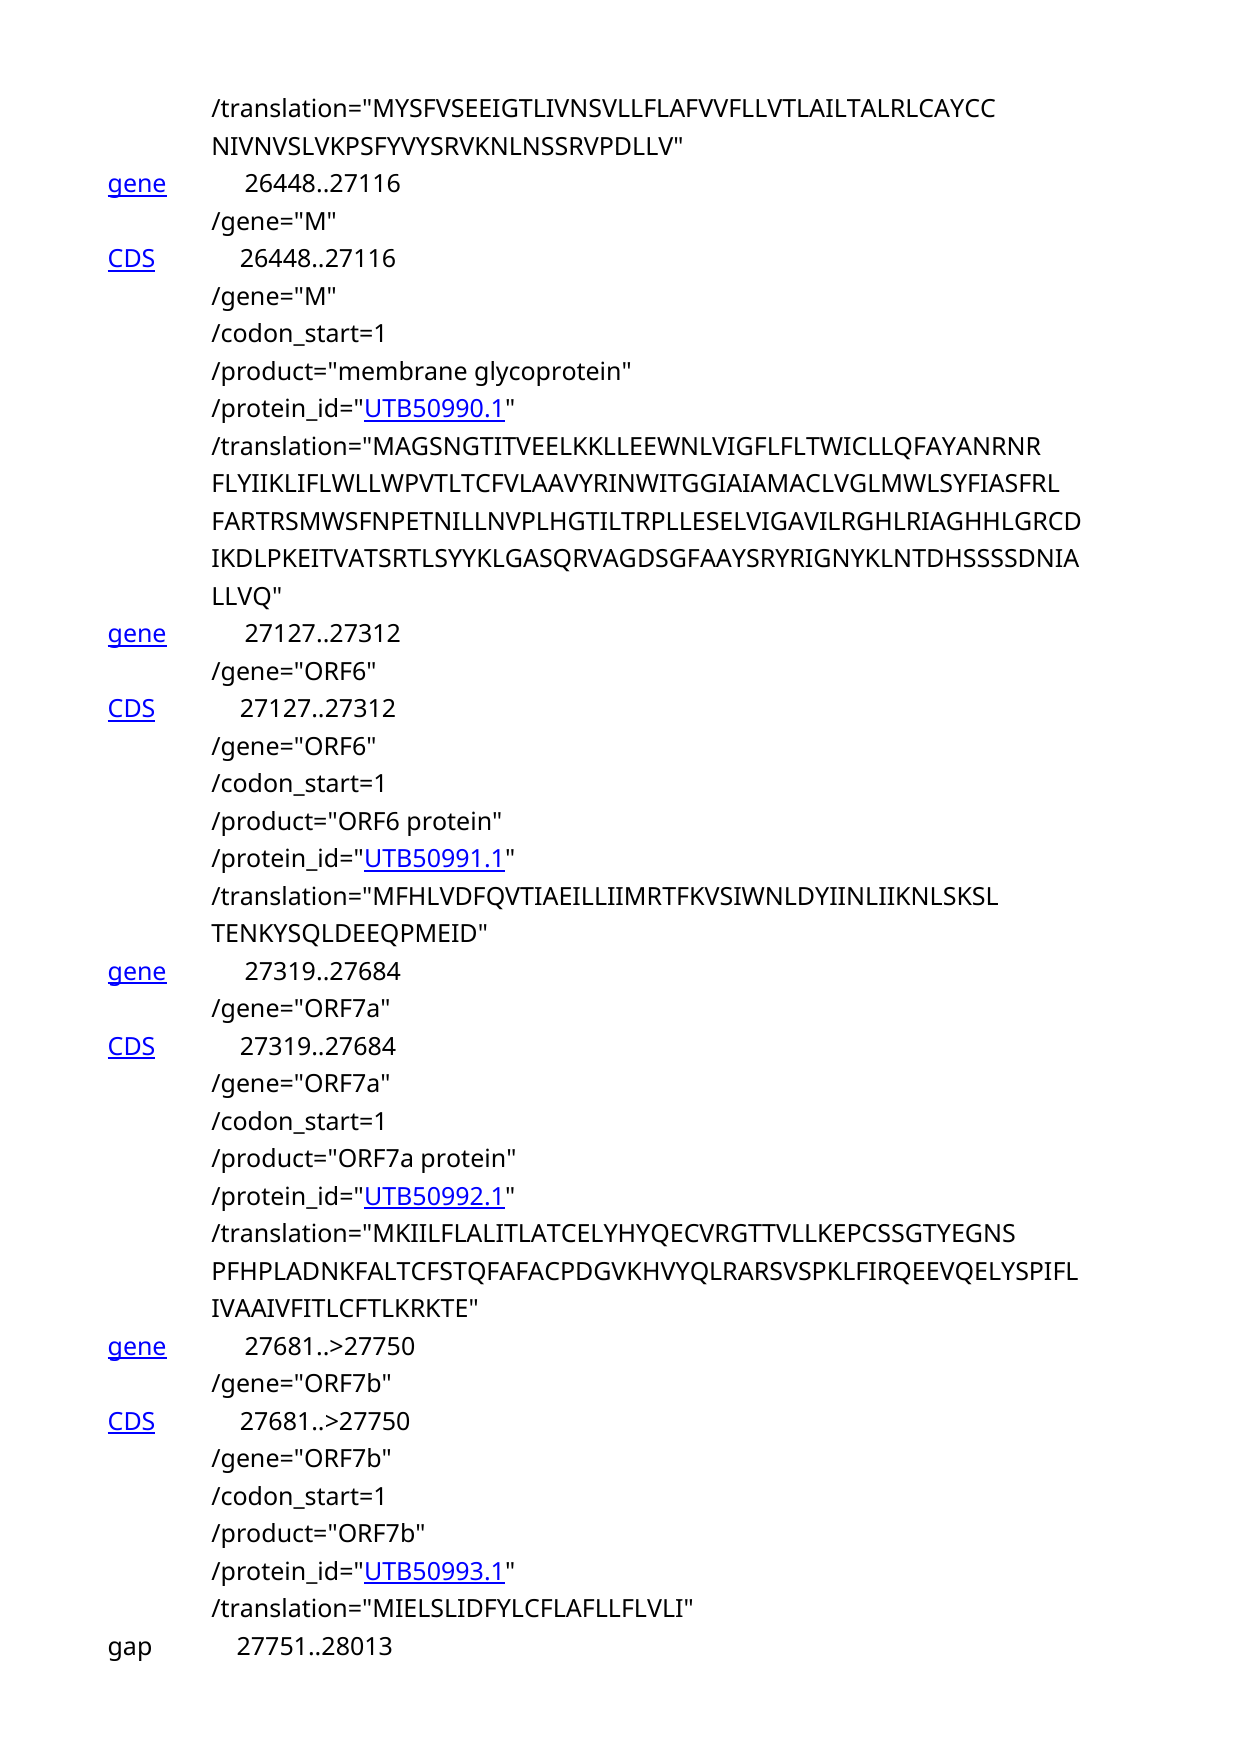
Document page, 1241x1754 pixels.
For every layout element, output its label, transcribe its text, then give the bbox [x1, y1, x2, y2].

text CDS 27127..27312 [75, 689, 1165, 727]
text /translation="MKIILFLALITLATCELYHYQECVRGTTVLLKEPCSSGTYEGNS [75, 1214, 1165, 1252]
text /product="ORF7a protein" [75, 1139, 1165, 1177]
text TENKYSQLDEEQPMEID" [75, 914, 1165, 952]
text CDS 26448..27116 [75, 239, 1165, 277]
text /gene="ORF7a" [75, 989, 1165, 1027]
text /protein_id="UTB50991.1" [75, 839, 1165, 877]
text /translation="MYSFVSEEIGTLIVNSVLLFLAFVVFLLVTLAILTALRLCAYCC [75, 89, 1165, 127]
text /translation="MIELSLIDFYLCFLAFLLFLVLI" [75, 1589, 1165, 1627]
text /translation="MAGSNGTITVEELKKLLEEWNLVIGFLFLTWICLLQFAYANRNR [75, 427, 1165, 464]
text /gene="ORF7a" [75, 1064, 1165, 1102]
text gene 27319..27684 [75, 952, 1165, 989]
text /codon_start=1 [75, 314, 1165, 352]
text CDS 27319..27684 [75, 1027, 1165, 1064]
text /codon_start=1 [75, 1102, 1165, 1139]
text /protein_id="UTB50992.1" [75, 1177, 1165, 1214]
text /product="ORF7b" [75, 1514, 1165, 1552]
text IVAAIVFITLCFTLKRKTE" [75, 1289, 1165, 1327]
text gene 27681..>27750 [75, 1327, 1165, 1364]
text /codon_start=1 [75, 764, 1165, 802]
text PFHPLADNKFALTCFSTQFAFACPDGVKHVYQLRARSVSPKLFIRQEEVQELYSPIFL [75, 1252, 1165, 1289]
text /product="ORF6 protein" [75, 802, 1165, 839]
text LLVQ" [75, 577, 1165, 614]
text /gene="M" [75, 277, 1165, 314]
text FARTRSMWSFNPETNILLNVPLHGTILTRPLLESELVIGAVILRGHLRIAGHHLGRCD [75, 502, 1165, 539]
text /gene="ORF7b" [75, 1439, 1165, 1477]
text FLYIIKLIFLWLLWPVTLTCFVLAAVYRINWITGGIAIAMACLVGLMWLSYFIASFRL [75, 464, 1165, 502]
text /gene="M" [75, 202, 1165, 239]
text /translation="MFHLVDFQVTIAEILLIIMRTFKVSIWNLDYIINLIIKNLSKSL [75, 877, 1165, 914]
text gene 27127..27312 [75, 614, 1165, 652]
text /product="membrane glycoprotein" [75, 352, 1165, 389]
text /protein_id="UTB50990.1" [75, 389, 1165, 427]
text gap 27751..28013 [75, 1627, 1165, 1664]
text gene 26448..27116 [75, 164, 1165, 202]
text CDS 27681..>27750 [75, 1402, 1165, 1439]
text /codon_start=1 [75, 1477, 1165, 1514]
text /gene="ORF6" [75, 652, 1165, 689]
text IKDLPKEITVATSRTLSYYKLGASQRVAGDSGFAAYSRYRIGNYKLNTDHSSSSDNIA [75, 539, 1165, 577]
text /gene="ORF6" [75, 727, 1165, 764]
text NIVNVSLVKPSFYVYSRVKNLNSSRVPDLLV" [75, 127, 1165, 164]
text /gene="ORF7b" [75, 1364, 1165, 1402]
text /protein_id="UTB50993.1" [75, 1552, 1165, 1589]
